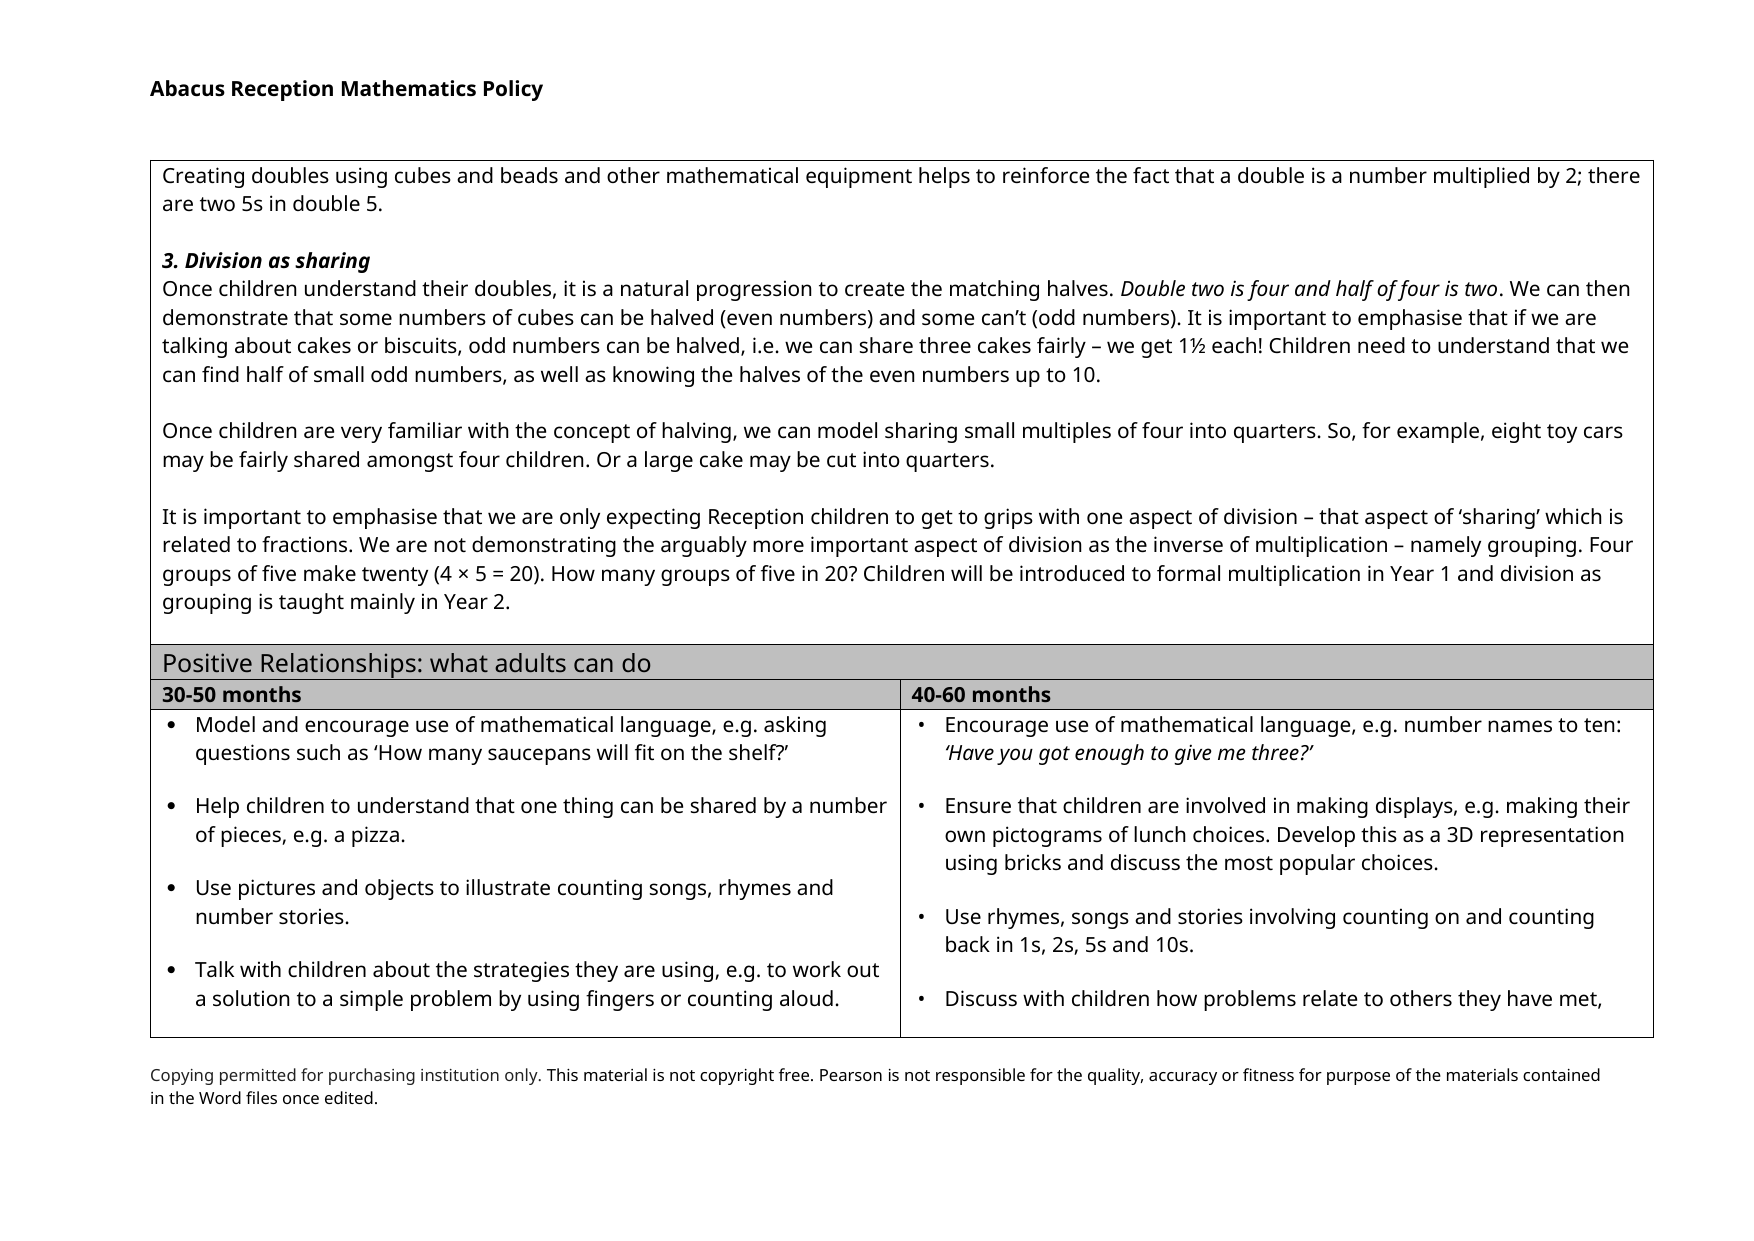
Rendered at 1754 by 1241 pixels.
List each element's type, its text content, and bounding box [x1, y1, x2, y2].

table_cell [901, 710, 1653, 1037]
table_cell Positive Relationships: what adults can do [151, 645, 1653, 679]
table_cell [151, 710, 900, 1037]
table_cell 30-50 months [151, 680, 900, 709]
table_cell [151, 161, 1653, 644]
table_cell 40-60 months [901, 680, 1653, 709]
